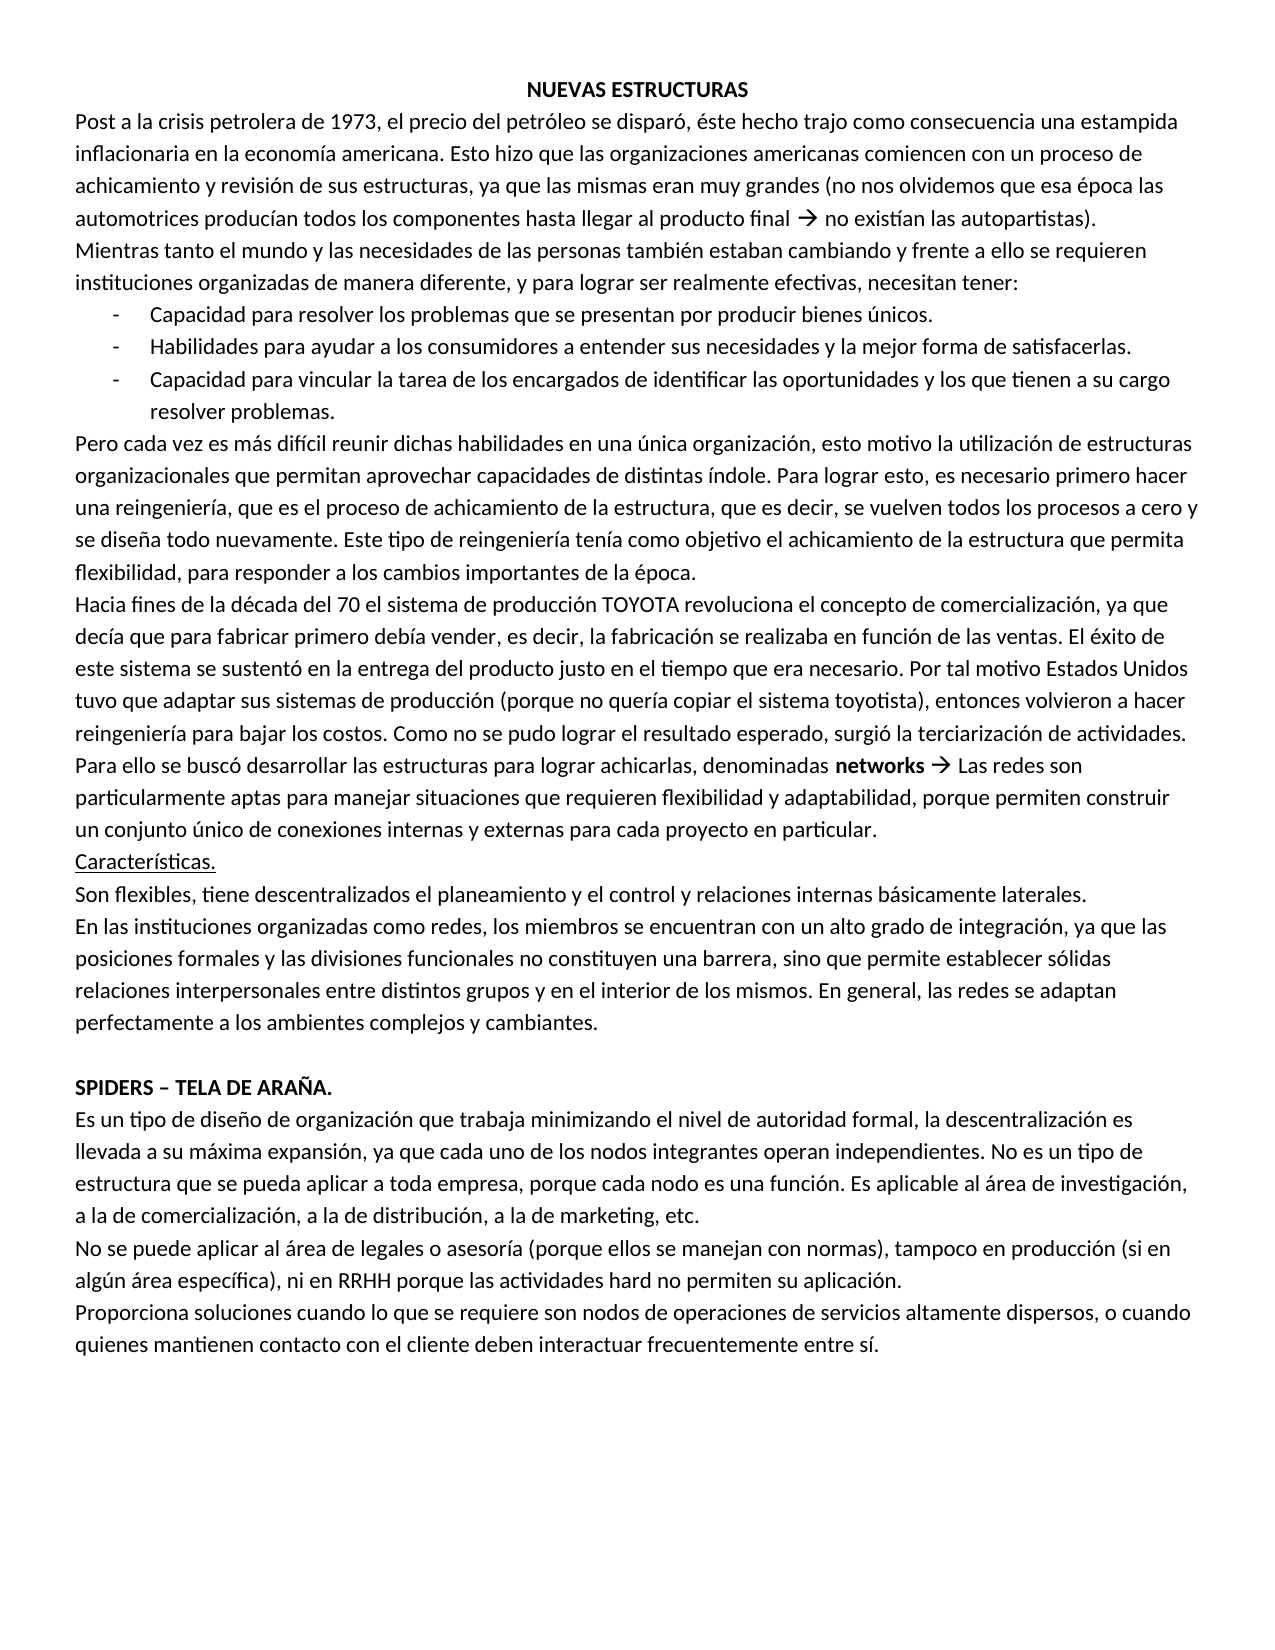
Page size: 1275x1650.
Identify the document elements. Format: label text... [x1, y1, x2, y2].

text Hacia fines de la década del 70 el sistema de producción TOYOTA revoluciona el concepto de comercialización, ya que decía que para fabricar primero debía vender, es decir, la fabricación se realizaba en función de las ventas. El éxito de este sistema se sustentó en la entrega del producto justo en el tiempo que era necesario. Por tal motivo Estados Unidos tuvo que adaptar sus sistemas de producción (porque no quería copiar el sistema toyotista), entonces volvieron a hacer reingeniería para bajar los costos. Como no se pudo lograr el resultado esperado, surgió la terciarización de actividades. Para ello se buscó desarrollar las estructuras para lograr achicarlas, denominadas networks Las redes son particularmente aptas para manejar situaciones que requieren flexibilidad y adaptabilidad, porque permiten construir un conjunto único de conexiones internas y externas para cada proyecto en particular. [75, 590, 1200, 843]
text SPIDERS – TELA DE ARAÑA. [75, 1073, 1200, 1101]
text Proporciona soluciones cuando lo que se requiere son nodos de operaciones de servicios altamente dispersos, o cuando quienes mantienen contacto con el cliente deben interactuar frecuentemente entre sí. [75, 1298, 1200, 1358]
text Son flexibles, tiene descentralizados el planeamiento y el control y relaciones internas básicamente laterales. [75, 880, 1200, 908]
list Habilidades para ayudar a los consumidores a entender sus necesidades y la mejor forma de satisfacerlas. [112, 332, 1200, 361]
list Capacidad para vincular la tarea de los encargados de identificar las oportunidades y los que tienen a su cargo resolver problemas. [112, 365, 1200, 425]
text Características. [75, 847, 1200, 876]
text Pero cada vez es más difícil reunir dichas habilidades en una única organización, esto motivo la utilización de estructuras organizacionales que permitan aprovechar capacidades de distintas índole. Para lograr esto, es necesario primero hacer una reingeniería, que es el proceso de achicamiento de la estructura, que es decir, se vuelven todos los procesos a cero y se diseña todo nuevamente. Este tipo de reingeniería tenía como objetivo el achicamiento de la estructura que permita flexibilidad, para responder a los cambios importantes de la época. [75, 429, 1200, 586]
text No se puede aplicar al área de legales o asesoría (porque ellos se manejan con normas), tampoco en producción (si en algún área específica), ni en RRHH porque las actividades hard no permiten su aplicación. [75, 1234, 1200, 1294]
text NUEVAS ESTRUCTURAS [75, 75, 1200, 103]
text Post a la crisis petrolera de 1973, el precio del petróleo se disparó, éste hecho trajo como consecuencia una estampida inflacionaria en la economía americana. Esto hizo que las organizaciones americanas comiencen con un proceso de achicamiento y revisión de sus estructuras, ya que las mismas eran muy grandes (no nos olvidemos que esa época las automotrices producían todos los componentes hasta llegar al producto final no existían las autopartistas). [75, 107, 1200, 232]
list Capacidad para resolver los problemas que se presentan por producir bienes únicos. [112, 300, 1200, 328]
text En las instituciones organizadas como redes, los miembros se encuentran con un alto grado de integración, ya que las posiciones formales y las divisiones funcionales no constituyen una barrera, sino que permite establecer sólidas relaciones interpersonales entre distintos grupos y en el interior de los mismos. En general, las redes se adaptan perfectamente a los ambientes complejos y cambiantes. [75, 912, 1200, 1036]
text Es un tipo de diseño de organización que trabaja minimizando el nivel de autoridad formal, la descentralización es llevada a su máxima expansión, ya que cada uno de los nodos integrantes operan independientes. No es un tipo de estructura que se pueda aplicar a toda empresa, porque cada nodo es una función. Es aplicable al área de investigación, a la de comercialización, a la de distribución, a la de marketing, etc. [75, 1105, 1200, 1229]
text Mientras tanto el mundo y las necesidades de las personas también estaban cambiando y frente a ello se requieren instituciones organizadas de manera diferente, y para lograr ser realmente efectivas, necesitan tener: [75, 236, 1200, 296]
